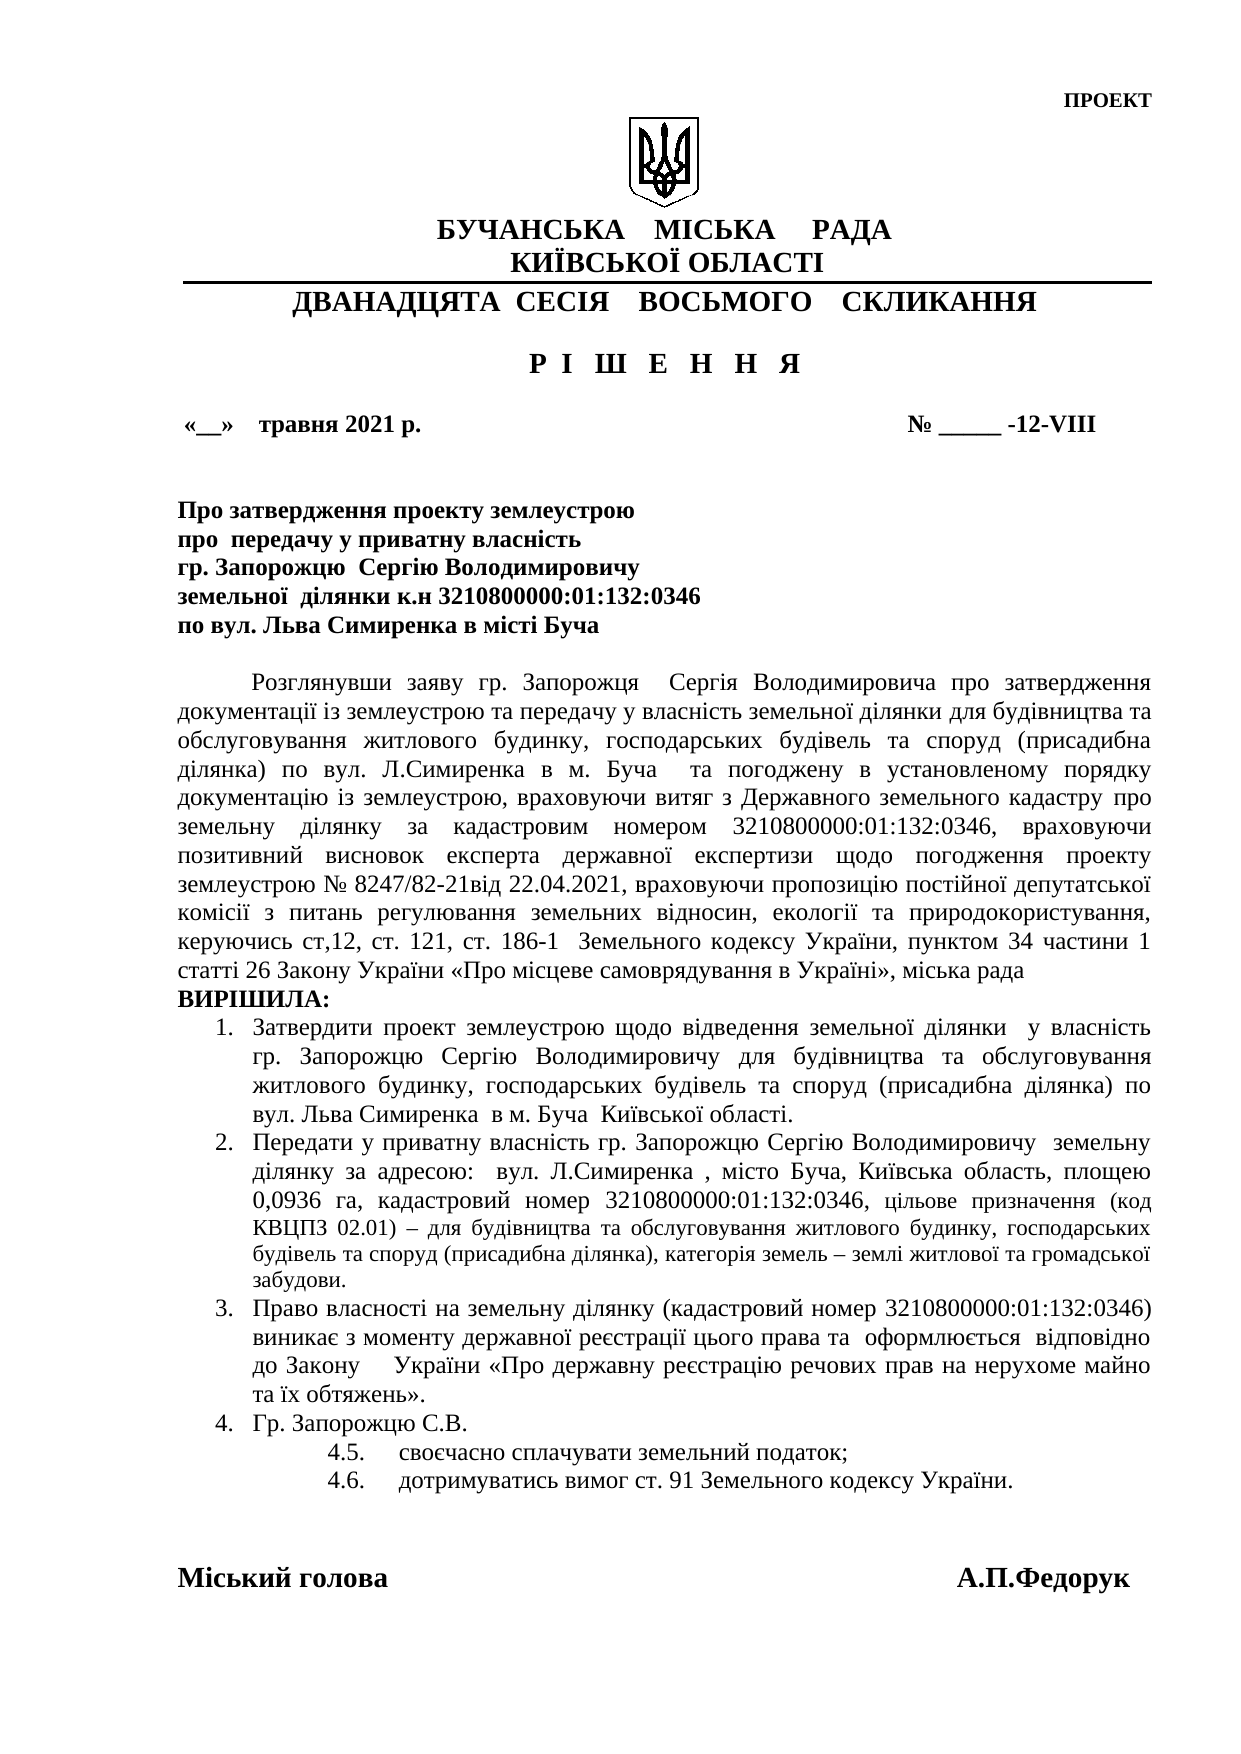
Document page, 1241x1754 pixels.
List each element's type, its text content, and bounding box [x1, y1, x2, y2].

text Розглянувши заяву гр. Запорожця Сергія Володимировича про затвердження документації із землеустрою та передачу у власність земельної ділянки для будівництва та обслуговування житлового будинку, господарських будівель та споруд (присадибна ділянка) по вул. Л.Симиренка в м. Буча та погоджену в установленому порядку документацію із землеустрою, враховуючи витяг з Державного земельного кадастру про земельну ділянку за кадастровим номером 3210800000:01:132:0346, враховуючи позитивний висновок експерта державної експертизи щодо погодження проекту землеустрою № 8247/82-21від 22.04.2021, враховуючи пропозицію постійної депутатської комісії з питань регулювання земельних відносин, екології та природокористування, керуючись ст,12, ст. 121, ст. 186-1 Земельного кодексу України, пунктом 34 частини 1 статті 26 Закону України «Про місцеве самоврядування в Україні», міська рада [177, 667, 1152, 984]
text ВИРІШИЛА: [177, 984, 1152, 1012]
list Гр. Запорожцю С.В. [215, 1408, 1152, 1437]
list Затвердити проект землеустрою щодо відведення земельної ділянки у власність гр. Запорожцю Сергію Володимировичу для будівництва та обслуговування житлового будинку, господарських будівель та споруд (присадибна ділянка) по вул. Льва Симиренка в м. Буча Київської області. [215, 1012, 1152, 1127]
list дотримуватись вимог ст. 91 Земельного кодексу України. [327, 1465, 1152, 1494]
subtitle КИЇВСЬКОЇ ОБЛАСТІ [183, 245, 1152, 281]
text Міський голова А.П.Федорук [177, 1560, 1152, 1594]
subtitle «__» травня 2021 р. № _____ -12-VIIІ [177, 409, 1152, 437]
text Про затвердження проекту землеустрою [177, 495, 1152, 524]
list Право власності на земельну ділянку (кадастровий номер 3210800000:01:132:0346) виникає з моменту державної реєстрації цього права та оформлюється відповідно до Закону України «Про державну реєстрацію речових прав на нерухоме майно та їх обтяжень». [215, 1293, 1152, 1408]
text про передачу у приватну власність [177, 524, 1152, 552]
text гр. Запорожцю Сергію Володимировичу [177, 552, 1152, 581]
text земельної ділянки к.н 3210800000:01:132:0346 [177, 581, 1152, 610]
list Передати у приватну власність гр. Запорожцю Сергію Володимировичу земельну ділянку за адресою: вул. Л.Симиренка , місто Буча, Київська область, площею 0,0936 га, кадастровий номер 3210800000:01:132:0346, цільове призначення (код КВЦПЗ 02.01) – для будівництва та обслуговування житлового будинку, господарських будівель та споруд (присадибна ділянка), категорія земель – землі житлової та громадської забудови. [215, 1127, 1152, 1293]
text ДВАНАДЦЯТА СЕСІЯ ВОСЬМОГО СКЛИКАННЯ [177, 284, 1152, 318]
text по вул. Льва Симиренка в місті Буча [177, 610, 1152, 639]
list своєчасно сплачувати земельний податок; [327, 1437, 1152, 1465]
text БУЧАНСЬКА МІСЬКА РАДА [177, 212, 1152, 245]
subtitle Р І Ш Е Н Н Я [177, 346, 1152, 380]
subtitle ПРОЕКТ [177, 88, 1152, 112]
